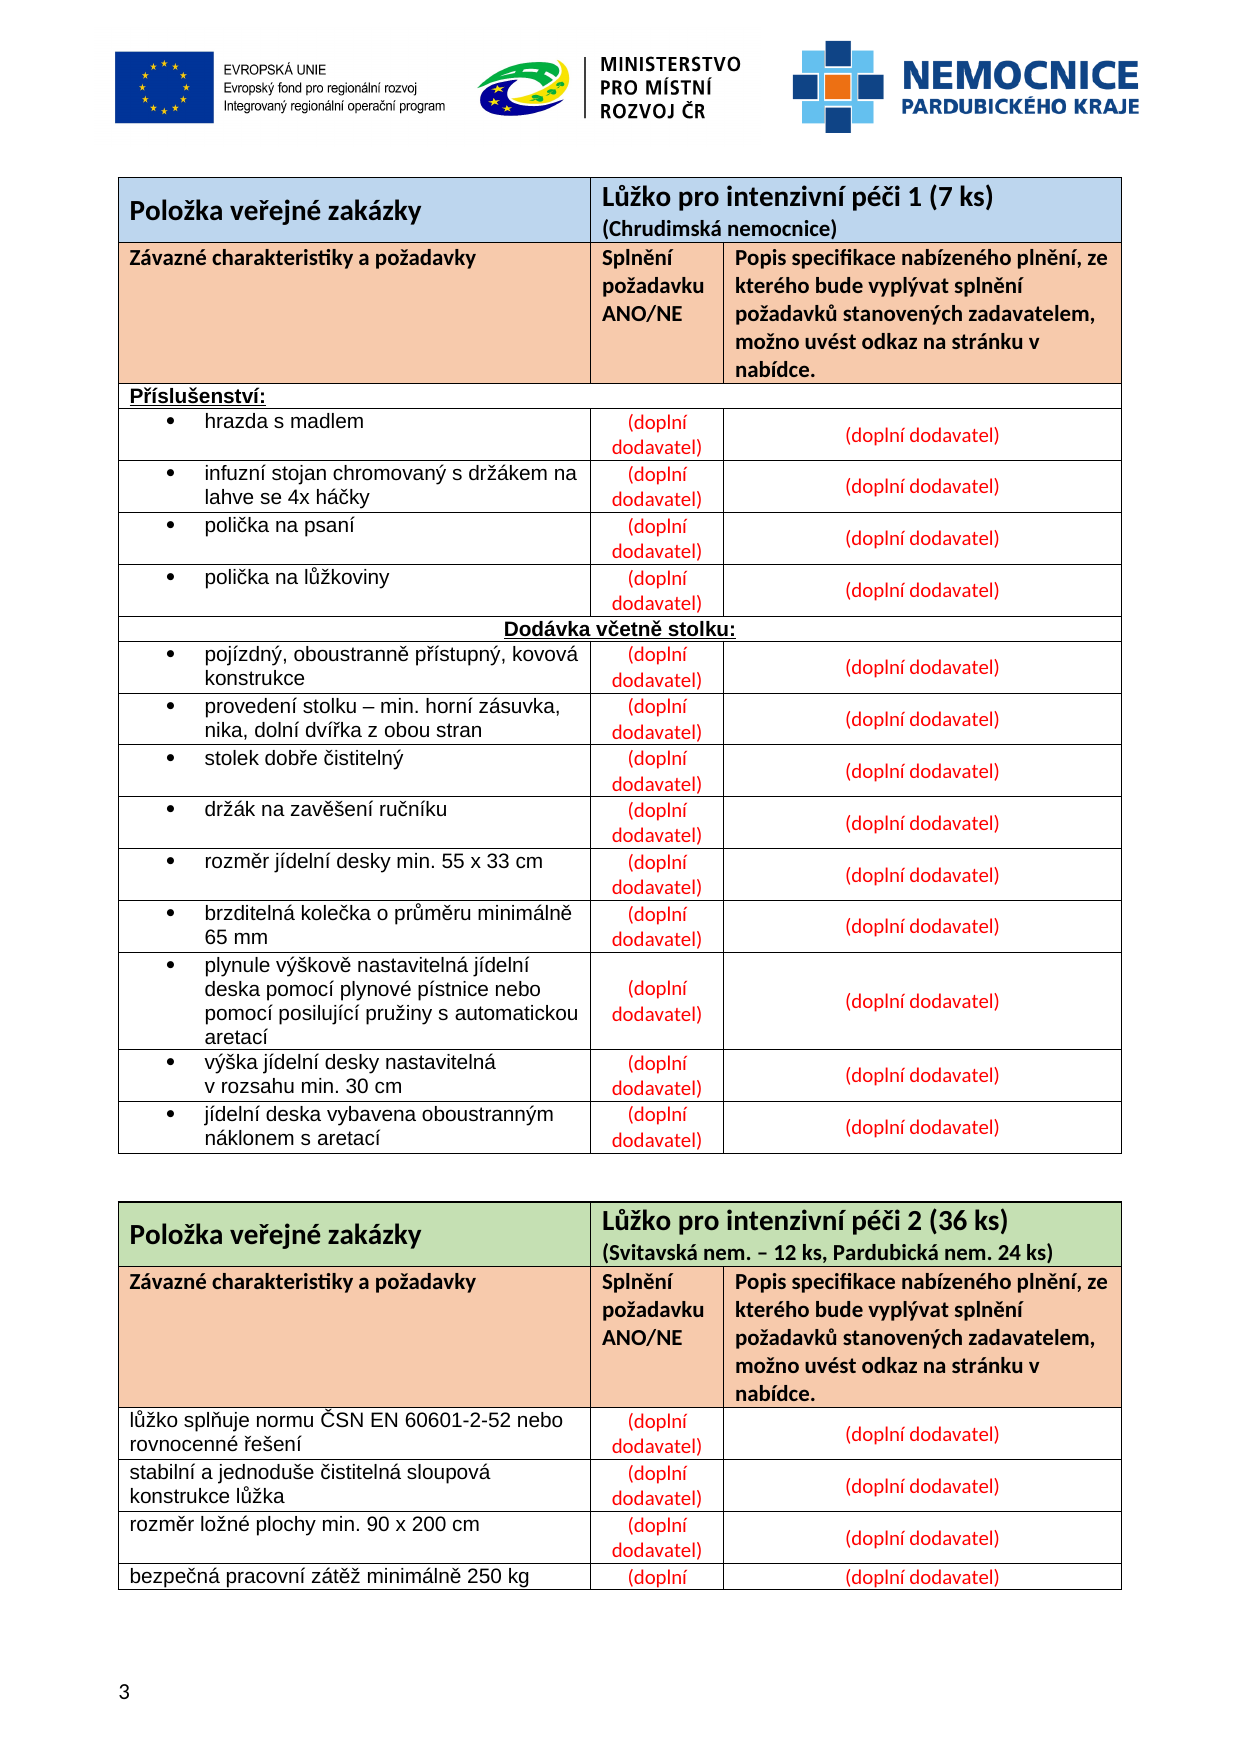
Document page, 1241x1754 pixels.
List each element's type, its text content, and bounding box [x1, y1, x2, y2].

table_cell držák na zavěšení ručníku [119, 797, 590, 848]
table_cell (doplní dodavatel) [724, 953, 1121, 1049]
table_cell (doplní dodavatel) [724, 901, 1121, 952]
table_cell pojízdný, oboustranně přístupný, kovová konstrukce [119, 642, 590, 692]
table_cell polička na lůžkoviny [119, 565, 590, 616]
table_cell rozměr jídelní desky min. 55 x 33 cm [119, 849, 590, 900]
table_cell (doplní dodavatel) [591, 1050, 723, 1101]
table_cell (doplní dodavatel) [591, 797, 723, 848]
table_cell polička na psaní [119, 513, 590, 564]
table_cell (doplní dodavatel) [724, 694, 1121, 744]
table_cell Závazné charakteristiky a požadavky [119, 1267, 590, 1407]
table_cell (doplní dodavatel) [724, 745, 1121, 796]
table_cell Popis specifikace nabízeného plnění, ze kterého bude vyplývat splnění požadavků stanovených zadavatelem, možno uvést odkaz na stránku v nabídce. [724, 243, 1121, 383]
table_header Položka veřejné zakázky [119, 1203, 590, 1266]
table_cell hrazda s madlem [119, 409, 590, 460]
table_header Lůžko pro intenzivní péči 2 (36 ks) (Svitavská nem. – 12 ks, Pardubická nem. 24 ks) [591, 1203, 1121, 1266]
table_cell (doplní dodavatel) [591, 409, 723, 460]
table_cell (doplní dodavatel) [591, 1102, 723, 1152]
table_cell (doplní dodavatel) [724, 1512, 1121, 1563]
table_header Lůžko pro intenzivní péči 1 (7 ks) (Chrudimská nemocnice) [591, 178, 1121, 242]
table_cell (doplní dodavatel) [724, 642, 1121, 692]
table_cell (doplní dodavatel) [724, 1408, 1121, 1459]
table_cell (doplní dodavatel) [724, 1460, 1121, 1511]
table_cell (doplní dodavatel) [591, 953, 723, 1049]
table_cell (doplní dodavatel) [591, 694, 723, 744]
table_cell (doplní dodavatel) [724, 1102, 1121, 1152]
table_cell stabilní a jednoduše čistitelná sloupová konstrukce lůžka [119, 1460, 590, 1511]
table_cell (doplní dodavatel) [591, 461, 723, 512]
table_cell (doplní dodavatel) [724, 849, 1121, 900]
table_cell (doplní dodavatel) [724, 1050, 1121, 1101]
table_cell jídelní deska vybavena oboustranným náklonem s aretací [119, 1102, 590, 1152]
table_cell Závazné charakteristiky a požadavky [119, 243, 590, 383]
table_cell plynule výškově nastavitelná jídelní deska pomocí plynové pístnice nebo pomocí posilující pružiny s automatickou aretací [119, 953, 590, 1049]
table_cell (doplní dodavatel) [591, 1408, 723, 1459]
table_cell (doplní dodavatel) [591, 513, 723, 564]
table_cell brzditelná kolečka o průměru minimálně 65 mm [119, 901, 590, 952]
table_cell (doplní dodavatel) [591, 1512, 723, 1563]
table_cell (doplní dodavatel) [724, 797, 1121, 848]
table_cell Splnění požadavku ANO/NE [591, 243, 723, 383]
table_cell (doplní dodavatel) [724, 461, 1121, 512]
table_cell (doplní dodavatel) [591, 1564, 723, 1589]
table_cell Dodávka včetně stolku: [119, 617, 1121, 641]
table_cell (doplní dodavatel) [724, 513, 1121, 564]
table_cell (doplní dodavatel) [591, 1460, 723, 1511]
table_cell (doplní dodavatel) [591, 565, 723, 616]
table_cell Splnění požadavku ANO/NE [591, 1267, 723, 1407]
table_cell (doplní dodavatel) [591, 642, 723, 692]
table_cell lůžko splňuje normu ČSN EN 60601-2-52 nebo rovnocenné řešení [119, 1408, 590, 1459]
table_cell (doplní dodavatel) [724, 409, 1121, 460]
table_cell (doplní dodavatel) [724, 1564, 1121, 1589]
table_header Položka veřejné zakázky [119, 178, 590, 242]
table_cell (doplní dodavatel) [724, 565, 1121, 616]
table_cell (doplní dodavatel) [591, 901, 723, 952]
table_cell provedení stolku – min. horní zásuvka, nika, dolní dvířka z obou stran [119, 694, 590, 744]
table_cell stolek dobře čistitelný [119, 745, 590, 796]
table_cell infuzní stojan chromovaný s držákem na lahve se 4x háčky [119, 461, 590, 512]
picture [93, 27, 762, 147]
table_cell Příslušenství: [119, 384, 1121, 408]
table_cell rozměr ložné plochy min. 90 x 200 cm [119, 1512, 590, 1563]
table_cell Popis specifikace nabízeného plnění, ze kterého bude vyplývat splnění požadavků stanovených zadavatelem, možno uvést odkaz na stránku v nabídce. [724, 1267, 1121, 1407]
table_cell výška jídelní desky nastavitelná v rozsahu min. 30 cm [119, 1050, 590, 1101]
table_cell (doplní dodavatel) [591, 849, 723, 900]
table_cell bezpečná pracovní zátěž minimálně 250 kg [119, 1564, 590, 1589]
table_cell (doplní dodavatel) [591, 745, 723, 796]
picture [791, 39, 1139, 134]
